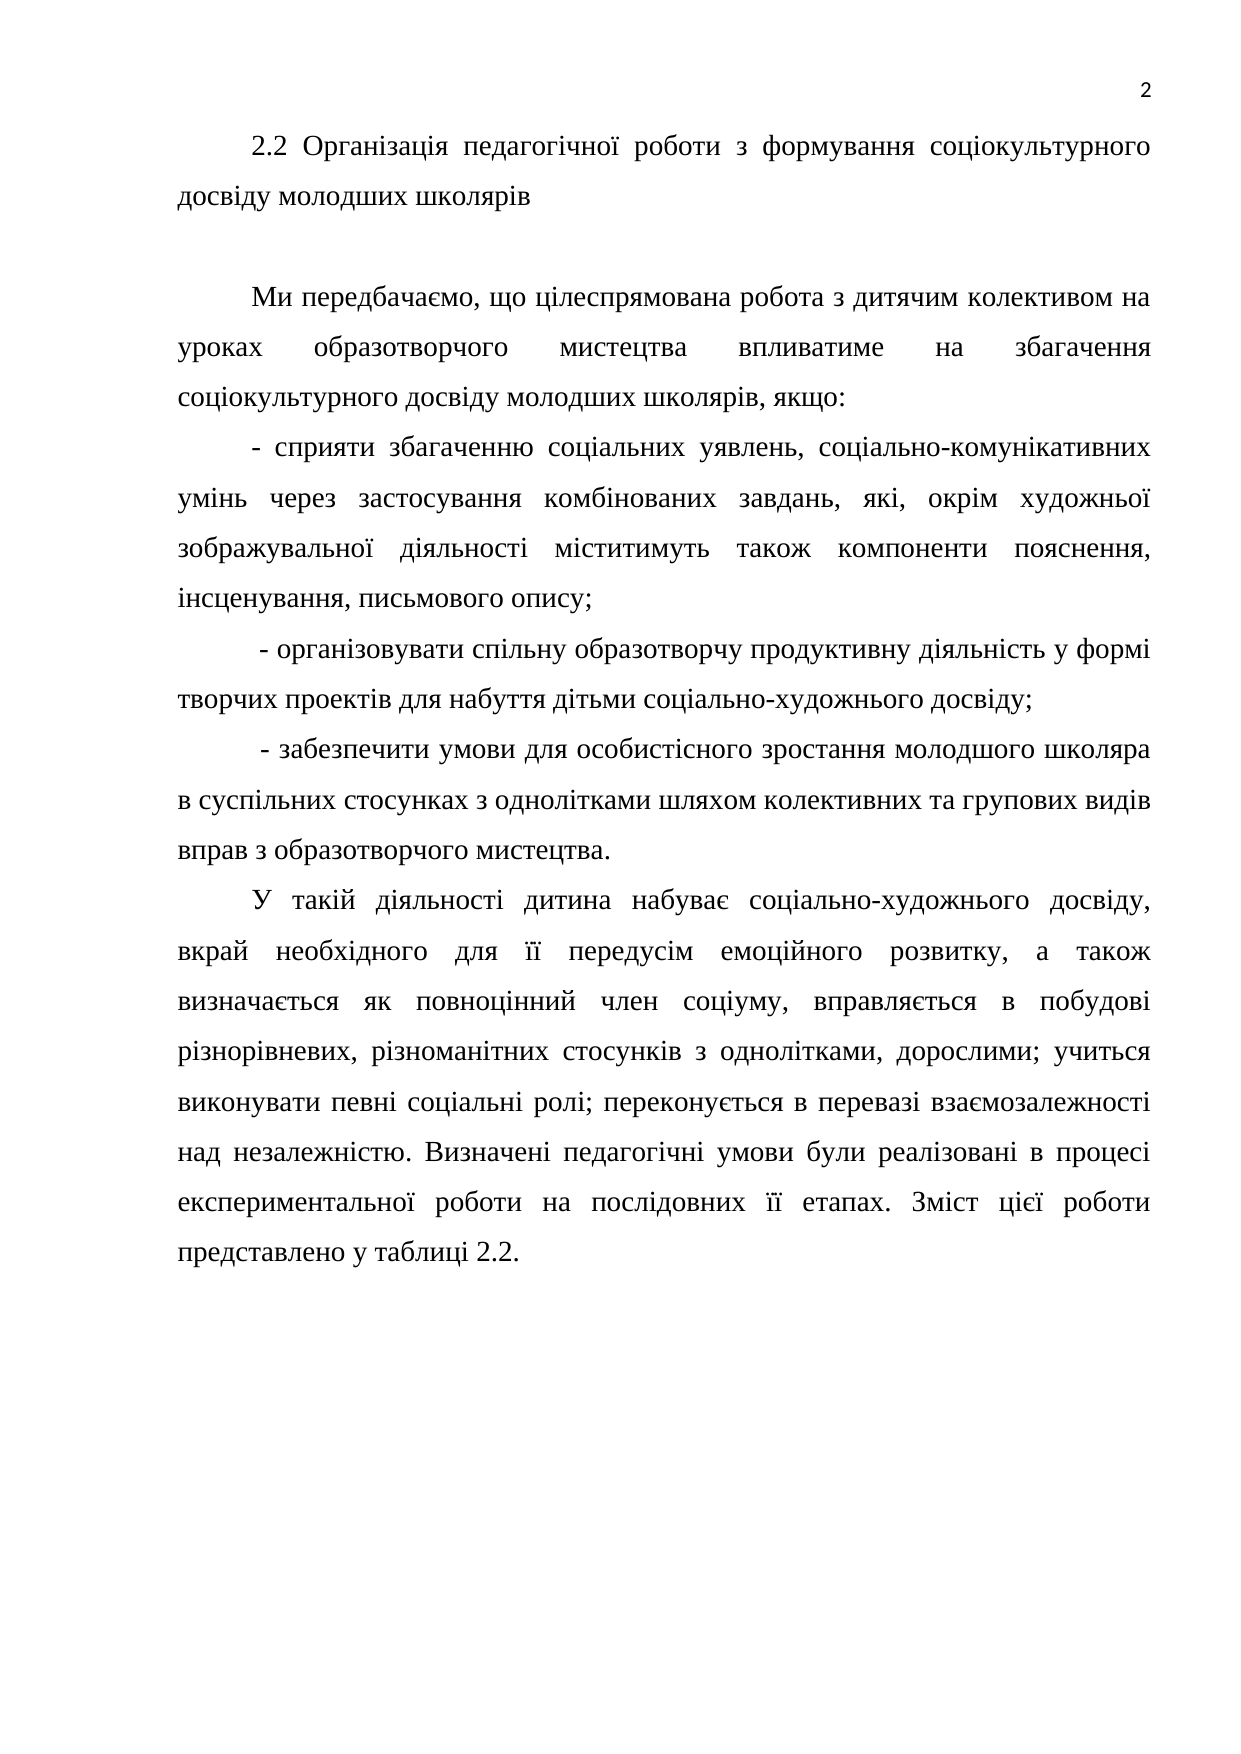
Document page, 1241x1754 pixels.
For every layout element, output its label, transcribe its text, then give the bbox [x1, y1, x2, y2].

text - організовувати спільну образотворчу продуктивну діяльність у формі творчих проектів для набуття дітьми соціально-художнього досвіду; [177, 631, 1152, 715]
text 2.2 Організація педагогічної роботи з формування соціокультурного досвіду молодших школярів [177, 128, 1152, 212]
text Ми передбачаємо, що цілеспрямована робота з дитячим колективом на уроках образотворчого мистецтва впливатиме на збагачення соціокультурного досвіду молодших школярів, якщо: [177, 279, 1152, 413]
text - сприяти збагаченню соціальних уявлень, соціально-комунікативних умінь через застосування комбінованих завдань, які, окрім художньої зображувальної діяльності міститимуть також компоненти пояснення, інсценування, письмового опису; [177, 429, 1152, 614]
text - забезпечити умови для особистісного зростання молодшого школяра в суспільних стосунках з однолітками шляхом колективних та групових видів вправ з образотворчого мистецтва. [177, 731, 1152, 866]
text У такій діяльності дитина набуває соціально-художнього досвіду, вкрай необхідного для її передусім емоційного розвитку, а також визначається як повноцінний член соціуму, вправляється в побудові різнорівневих, різноманітних стосунків з однолітками, дорослими; учиться виконувати певні соціальні ролі; переконується в перевазі взаємозалежності над незалежністю. Визначені педагогічні умови були реалізовані в процесі експериментальної роботи на послідовних її етапах. Зміст цієї роботи представлено у таблиці 2.2. [177, 882, 1152, 1268]
